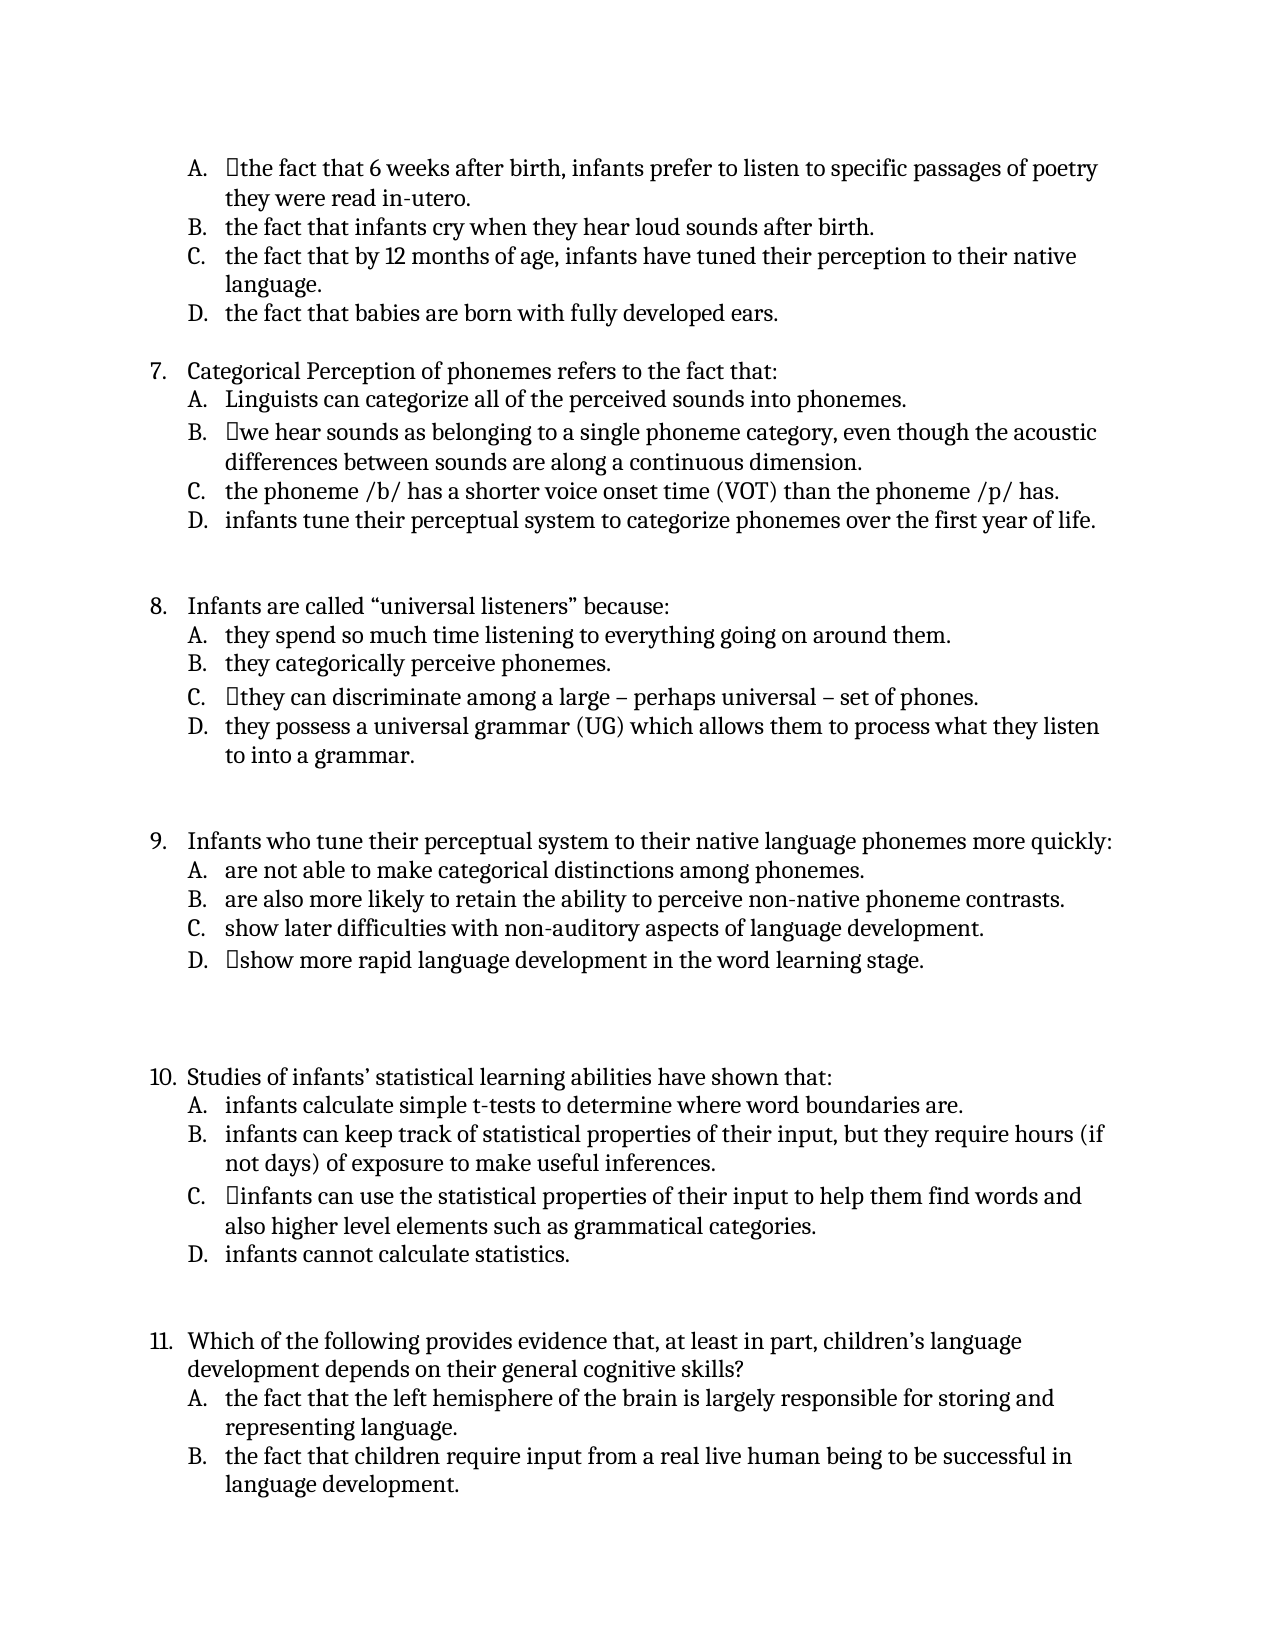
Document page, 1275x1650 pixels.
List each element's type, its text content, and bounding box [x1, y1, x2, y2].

list are also more likely to retain the ability to perceive non-native phoneme contrasts. [187, 885, 1125, 913]
list infants can use the statistical properties of their input to help them find words and also higher level elements such as grammatical categories. [187, 1177, 1125, 1240]
list Linguists can categorize all of the perceived sounds into phonemes. [187, 385, 1125, 414]
list they possess a universal grammar (UG) which allows them to process what they listen to into a grammar. [187, 712, 1125, 770]
list they spend so much time listening to everything going on around them. [187, 621, 1125, 649]
list the fact that the left hemisphere of the brain is largely responsible for storing and representing language. [187, 1384, 1125, 1442]
list are not able to make categorical distinctions among phonemes. [187, 856, 1125, 885]
list the fact that infants cry when they hear loud sounds after birth. [187, 213, 1125, 242]
list we hear sounds as belonging to a single phoneme category, even though the acoustic differences between sounds are along a continuous dimension. [187, 414, 1125, 477]
list they can discriminate among a large – perhaps universal – set of phones. [187, 678, 1125, 712]
list show later difficulties with non-auditory aspects of language development. [187, 913, 1125, 942]
list Studies of infants’ statistical learning abilities have shown that: [150, 1062, 1125, 1091]
list Infants are called “universal listeners” because: [150, 592, 1125, 621]
list infants tune their perceptual system to categorize phonemes over the first year of life. [187, 506, 1125, 534]
list Categorical Perception of phonemes refers to the fact that: [150, 357, 1125, 385]
list the fact that 6 weeks after birth, infants prefer to listen to specific passages of poetry they were read in-utero. [187, 150, 1125, 213]
list Which of the following provides evidence that, at least in part, children’s language development depends on their general cognitive skills? [150, 1327, 1125, 1384]
list the fact that babies are born with fully developed ears. [187, 299, 1125, 328]
list the phoneme /b/ has a shorter voice onset time (VOT) than the phoneme /p/ has. [187, 477, 1125, 506]
list infants can keep track of statistical properties of their input, but they require hours (if not days) of exposure to make useful inferences. [187, 1120, 1125, 1177]
list infants cannot calculate statistics. [187, 1240, 1125, 1269]
list Infants who tune their perceptual system to their native language phonemes more quickly: [150, 827, 1125, 856]
list show more rapid language development in the word learning stage. [187, 942, 1125, 976]
list the fact that by 12 months of age, infants have tuned their perception to their native language. [187, 242, 1125, 299]
list infants calculate simple t-tests to determine where word boundaries are. [187, 1091, 1125, 1120]
list the fact that children require input from a real live human being to be successful in language development. [187, 1442, 1125, 1499]
list they categorically perceive phonemes. [187, 649, 1125, 678]
